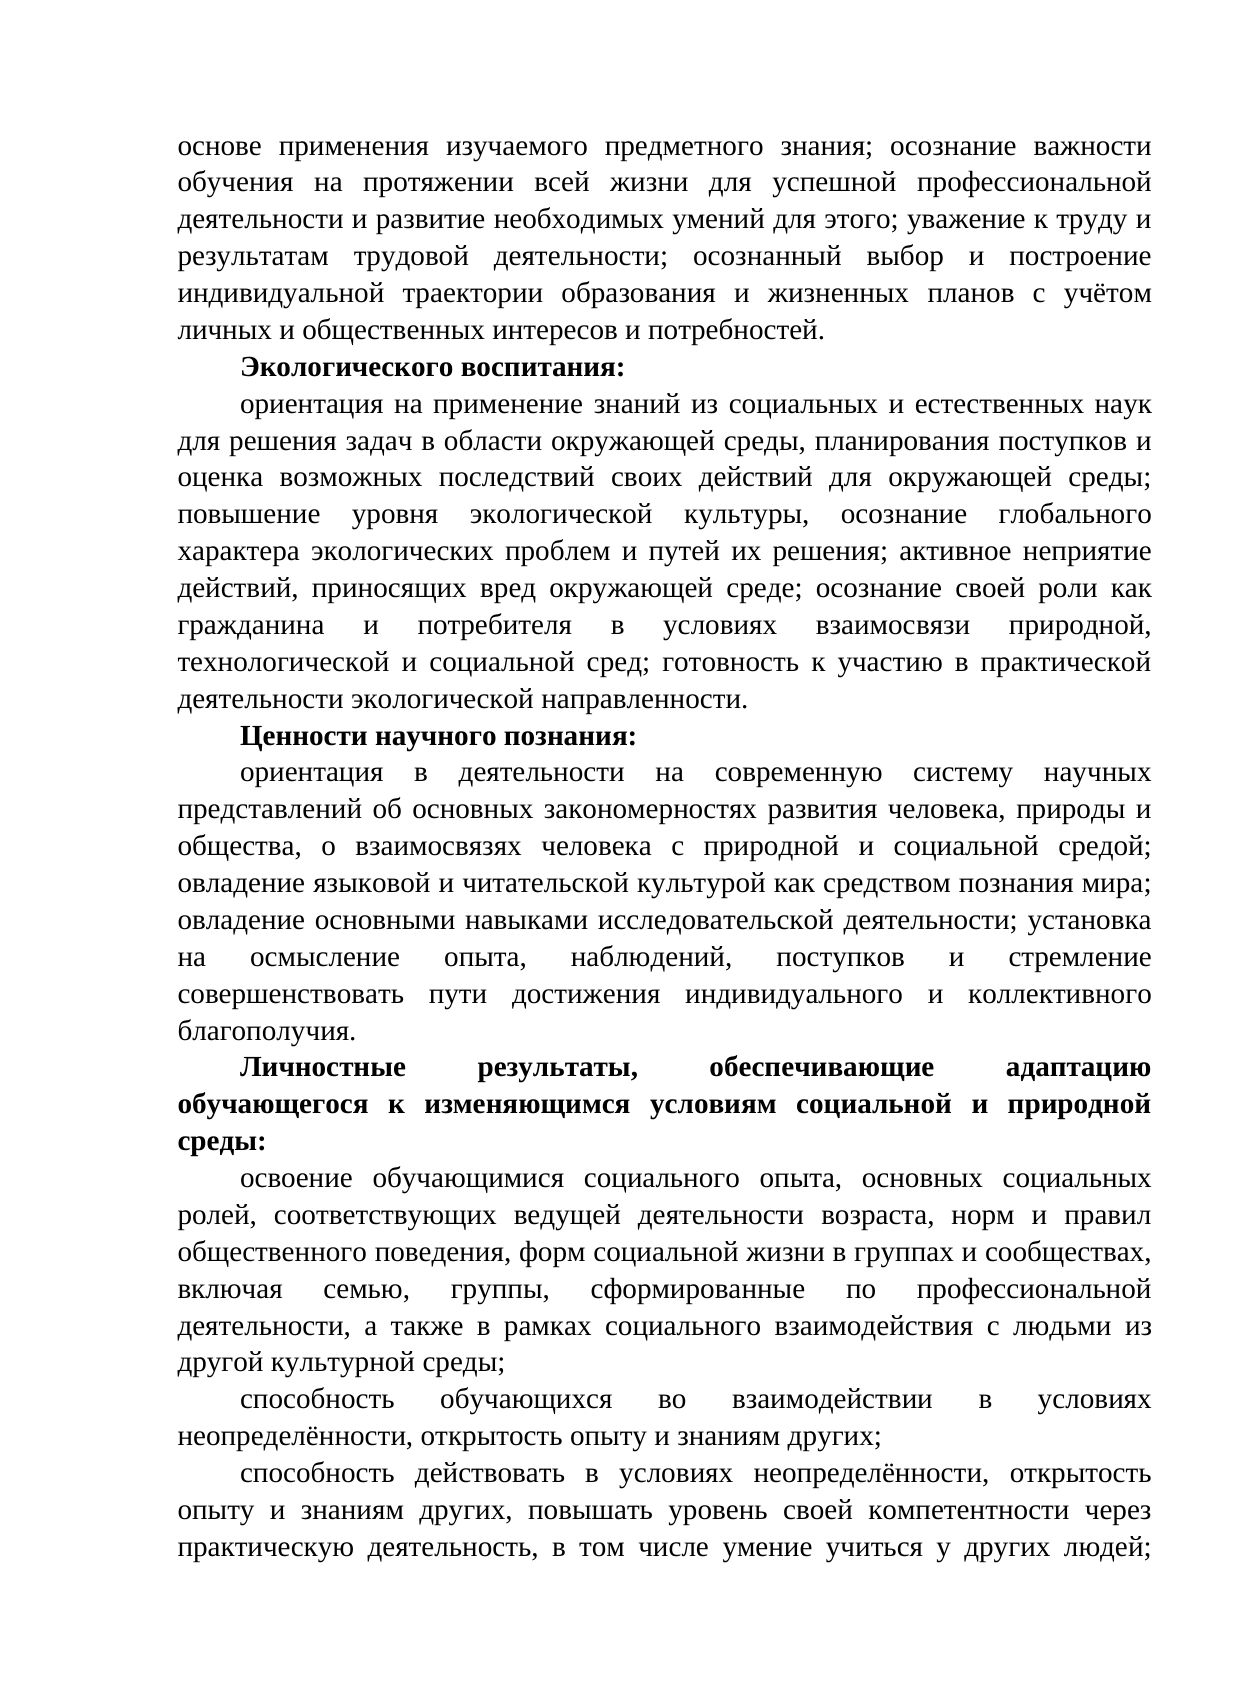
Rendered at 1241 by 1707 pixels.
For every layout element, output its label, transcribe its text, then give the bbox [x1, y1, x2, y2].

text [177, 128, 1152, 346]
text способность обучающихся во взаимодействии в условиях неопределённости, открытость опыту и знаниям других; [177, 1381, 1152, 1452]
text ориентация в деятельности на современную систему научных представлений об основных закономерностях развития человека, природы и общества, о взаимосвязях человека с природной и социальной средой; овладение языковой и читательской культурой как средством познания мира; овладение основными навыками исследовательской деятельности; установка на осмысление опыта, наблюдений, поступков и стремление совершенствовать пути достижения индивидуального и коллективного благополучия. [177, 754, 1152, 1046]
text освоение обучающимися социального опыта, основных социальных ролей, соответствующих ведущей деятельности возраста, норм и правил общественного поведения, форм социальной жизни в группах и сообществах, включая семью, группы, сформированные по профессиональной деятельности, а также в рамках социального взаимодействия с людьми из другой культурной среды; [177, 1160, 1152, 1378]
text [177, 1455, 1152, 1562]
text Экологического воспитания: [177, 349, 1152, 382]
text Ценности научного познания: [177, 718, 1152, 751]
text Личностные результаты, обеспечивающие адаптацию обучающегося к изменяющимся условиям социальной и природной среды: [177, 1049, 1152, 1157]
text ориентация на применение знаний из социальных и естественных наук для решения задач в области окружающей среды, планирования поступков и оценка возможных последствий своих действий для окружающей среды; повышение уровня экологической культуры, осознание глобального характера экологических проблем и путей их решения; активное неприятие действий, приносящих вред окружающей среде; осознание своей роли как гражданина и потребителя в условиях взаимос­вязи природной, технологической и социальной сред; готовность к участию в практической деятельности экологической направленности. [177, 386, 1152, 714]
